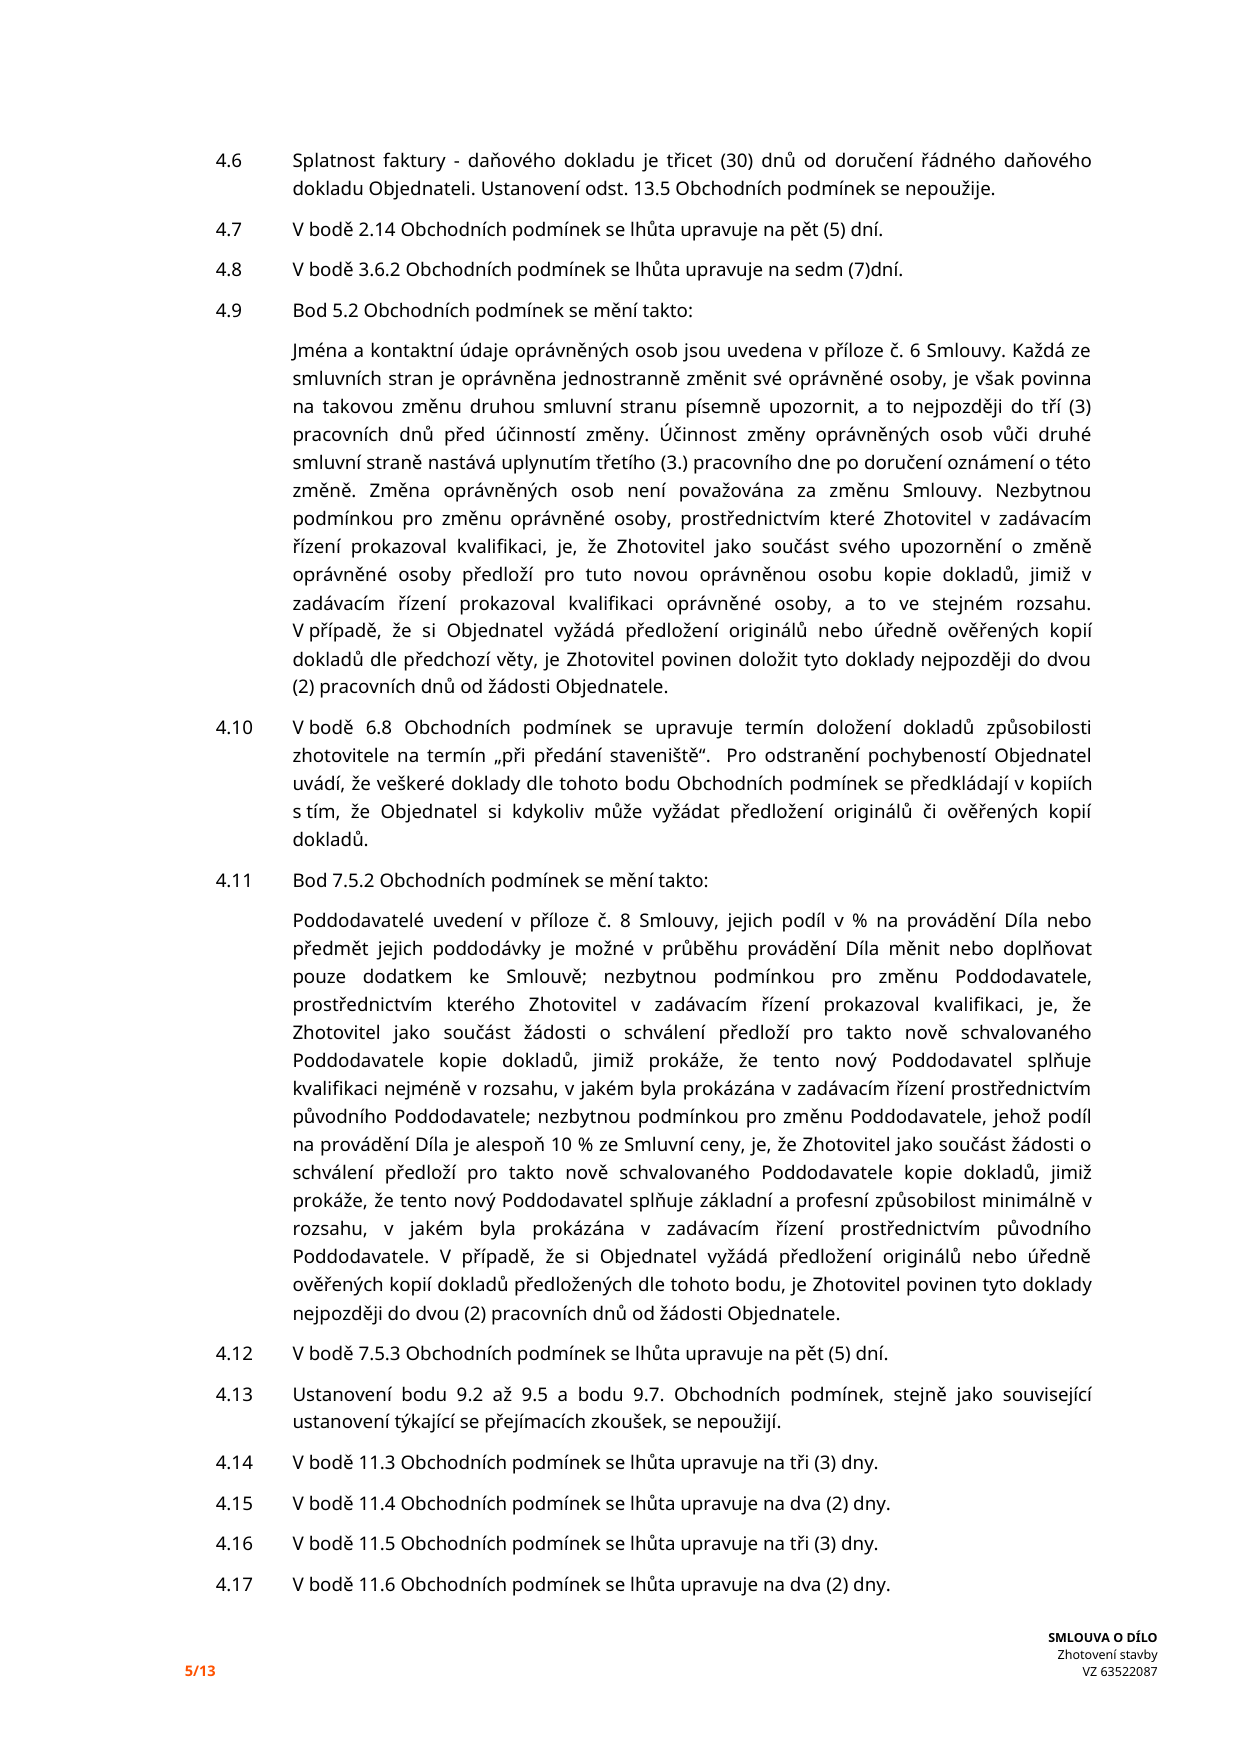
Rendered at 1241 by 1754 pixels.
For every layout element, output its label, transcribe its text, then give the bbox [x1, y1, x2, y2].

text Poddodavatelé uvedení v příloze č. 8 Smlouvy, jejich podíl v % na provádění Díla nebo předmět jejich poddodávky je možné v průběhu provádění Díla měnit nebo doplňovat pouze dodatkem ke Smlouvě; nezbytnou podmínkou pro změnu Poddodavatele, prostřednictvím kterého Zhotovitel v zadávacím řízení prokazoval kvalifikaci, je, že Zhotovitel jako součást žádosti o schválení předloží pro takto nově schvalovaného Poddodavatele kopie dokladů, jimiž prokáže, že tento nový Poddodavatel splňuje kvalifikaci nejméně v rozsahu, v jakém byla prokázána v zadávacím řízení prostřednictvím původního Poddodavatele; nezbytnou podmínkou pro změnu Poddodavatele, jehož podíl na provádění Díla je alespoň 10 % ze Smluvní ceny, je, že Zhotovitel jako součást žádosti o schválení předloží pro takto nově schvalovaného Poddodavatele kopie dokladů, jimiž prokáže, že tento nový Poddodavatel splňuje základní a profesní způsobilost minimálně v rozsahu, v jakém byla prokázána v zadávacím řízení prostřednictvím původního Poddodavatele. V případě, že si Objednatel vyžádá předložení originálů nebo úředně ověřených kopií dokladů předložených dle tohoto bodu, je Zhotovitel povinen tyto doklady nejpozději do dvou (2) pracovních dnů od žádosti Objednatele. [292, 907, 1093, 1325]
text Bod 5.2 Obchodních podmínek se mění takto: [216, 297, 1093, 323]
text V bodě 6.8 Obchodních podmínek se upravuje termín doložení dokladů způsobilosti zhotovitele na termín „při předání staveniště“. Pro odstranění pochybeností Objednatel uvádí, že veškeré doklady dle tohoto bodu Obchodních podmínek se předkládají v kopiích s tím, že Objednatel si kdykoliv může vyžádat předložení originálů či ověřených kopií dokladů. [216, 714, 1093, 852]
text Jména a kontaktní údaje oprávněných osob jsou uvedena v příloze č. 6 Smlouvy. Každá ze smluvních stran je oprávněna jednostranně změnit své oprávněné osoby, je však povinna na takovou změnu druhou smluvní stranu písemně upozornit, a to nejpozději do tří (3) pracovních dnů před účinností změny. Účinnost změny oprávněných osob vůči druhé smluvní straně nastává uplynutím třetího (3.) pracovního dne po doručení oznámení o této změně. Změna oprávněných osob není považována za změnu Smlouvy. Nezbytnou podmínkou pro změnu oprávněné osoby, prostřednictvím které Zhotovitel v zadávacím řízení prokazoval kvalifikaci, je, že Zhotovitel jako součást svého upozornění o změně oprávněné osoby předloží pro tuto novou oprávněnou osobu kopie dokladů, jimiž v zadávacím řízení prokazoval kvalifikaci oprávněné osoby, a to ve stejném rozsahu. V případě, že si Objednatel vyžádá předložení originálů nebo úředně ověřených kopií dokladů dle předchozí věty, je Zhotovitel povinen doložit tyto doklady nejpozději do dvou (2) pracovních dnů od žádosti Objednatele. [292, 338, 1093, 699]
text V bodě 7.5.3 Obchodních podmínek se lhůta upravuje na pět (5) dní. [216, 1340, 1093, 1366]
text Bod 7.5.2 Obchodních podmínek se mění takto: [216, 867, 1093, 892]
text V bodě 11.6 Obchodních podmínek se lhůta upravuje na dva (2) dny. [216, 1571, 1093, 1596]
text Splatnost faktury - daňového dokladu je třicet (30) dnů od doručení řádného daňového dokladu Objednateli. Ustanovení odst. 13.5 Obchodních podmínek se nepoužije. [216, 147, 1093, 201]
text Ustanovení bodu 9.2 až 9.5 a bodu 9.7. Obchodních podmínek, stejně jako související ustanovení týkající se přejímacích zkoušek, se nepoužijí. [216, 1381, 1093, 1434]
text V bodě 11.3 Obchodních podmínek se lhůta upravuje na tři (3) dny. [216, 1449, 1093, 1475]
text V bodě 11.4 Obchodních podmínek se lhůta upravuje na dva (2) dny. [216, 1490, 1093, 1515]
text V bodě 2.14 Obchodních podmínek se lhůta upravuje na pět (5) dní. [216, 216, 1093, 242]
text V bodě 11.5 Obchodních podmínek se lhůta upravuje na tři (3) dny. [216, 1530, 1093, 1556]
text V bodě 3.6.2 Obchodních podmínek se lhůta upravuje na sedm (7)dní. [216, 257, 1093, 282]
